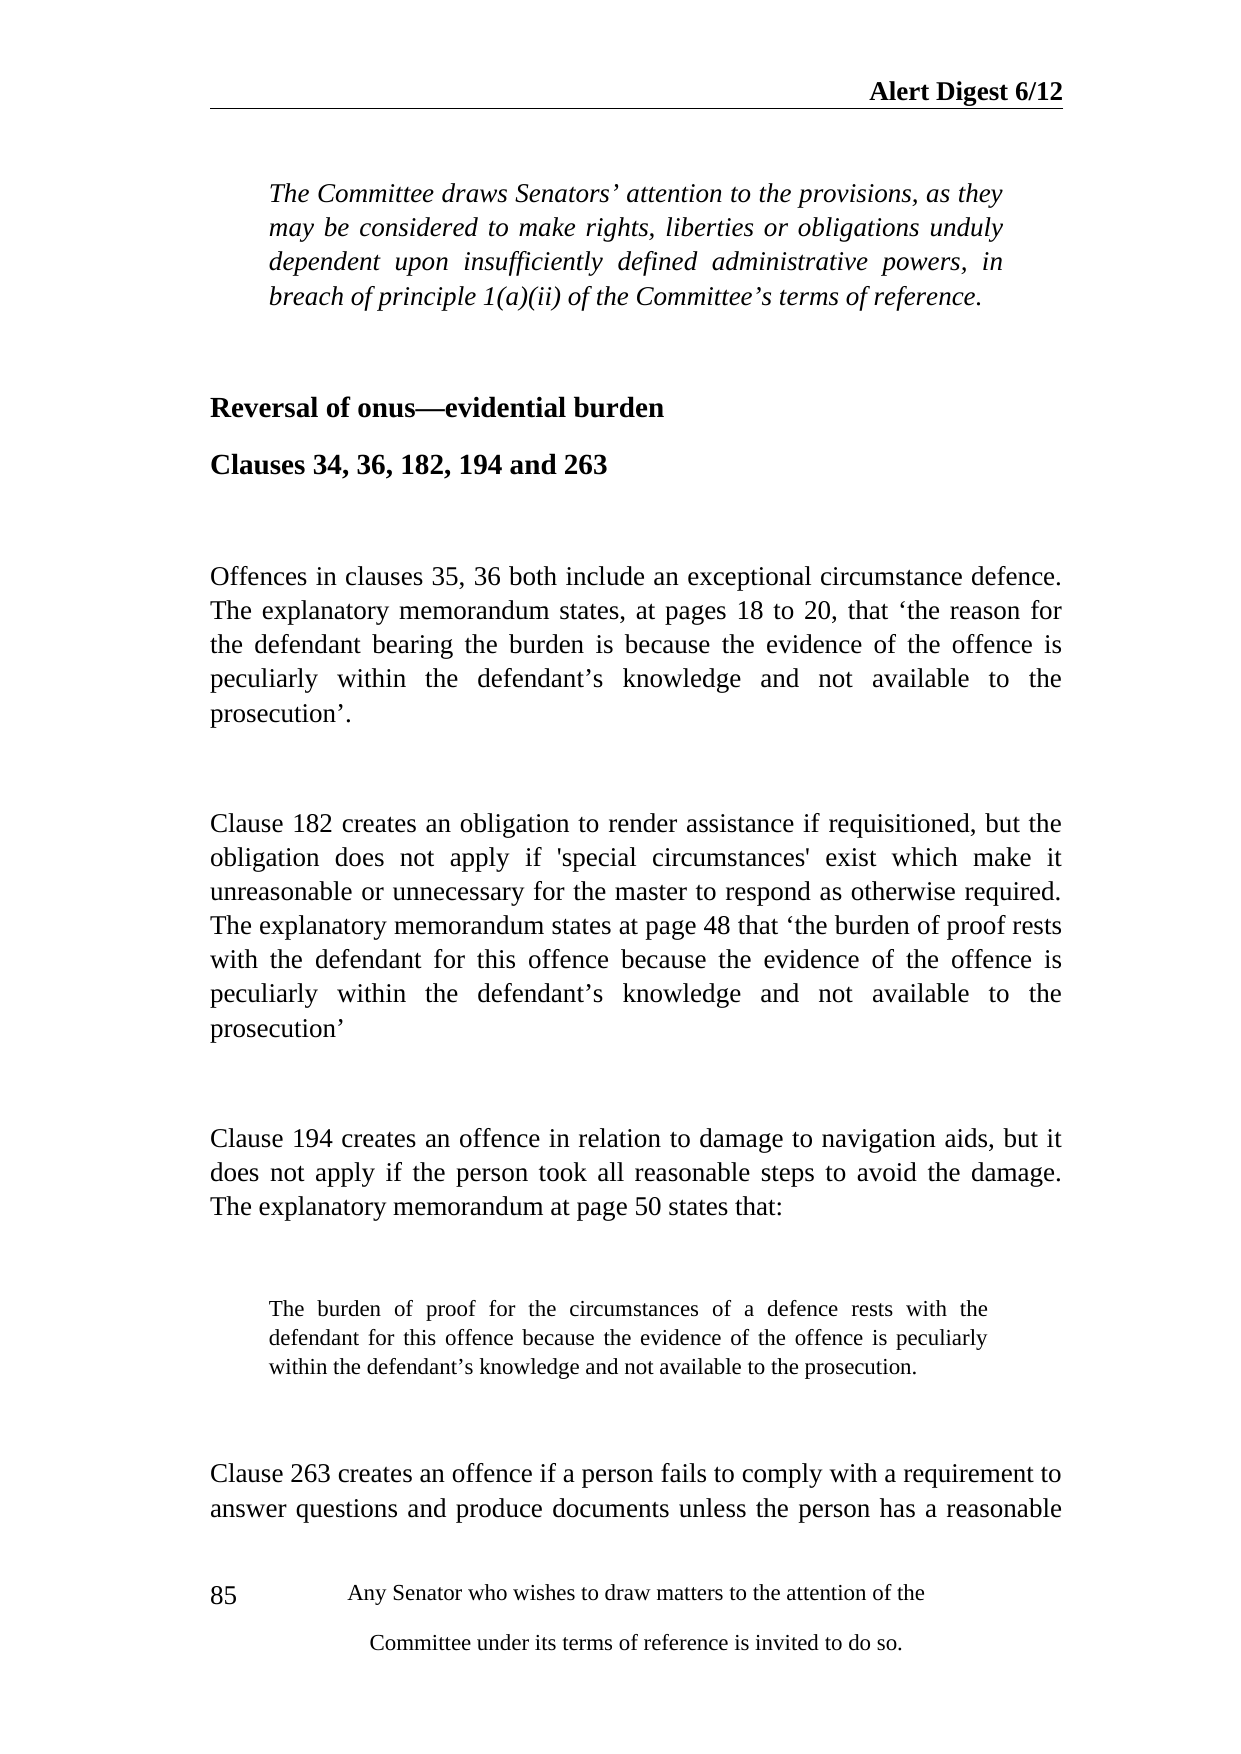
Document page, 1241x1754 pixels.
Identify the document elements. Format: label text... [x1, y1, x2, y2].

text The burden of proof for the circumstances of a defence rests with the defendant for this offence because the evidence of the offence is peculiarly within the defendant’s knowledge and not available to the prosecution. [269, 1295, 989, 1379]
text Clauses 34, 36, 182, 194 and 263 [210, 447, 1063, 481]
text Reversal of onus—evidential burden [210, 390, 1063, 423]
text The Committee draws Senators’ attention to the provisions, as they may be considered to make rights, liberties or obligations unduly dependent upon insufficiently defined administrative powers, in breach of principle 1(a)(ii) of the Committee’s terms of reference. [269, 177, 1004, 311]
text Clause 194 creates an offence in relation to damage to navigation aids, but it does not apply if the person took all reasonable steps to avoid the damage. The explanatory memorandum at page 50 states that: [210, 1122, 1063, 1221]
text Offences in clauses 35, 36 both include an exceptional circumstance defence. The explanatory memorandum states, at pages 18 to 20, that ‘the reason for the defendant bearing the burden is because the evidence of the offence is peculiarly within the defendant’s knowledge and not available to the prosecution’. [210, 560, 1063, 728]
text Clause 182 creates an obligation to render assistance if requisitioned, but the obligation does not apply if 'special circumstances' exist which make it unreasonable or unnecessary for the master to respond as otherwise required. The explanatory memorandum states at page 48 that ‘the burden of proof rests with the defendant for this offence because the evidence of the offence is peculiarly within the defendant’s knowledge and not available to the prosecution’ [210, 807, 1063, 1043]
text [210, 1458, 1063, 1523]
